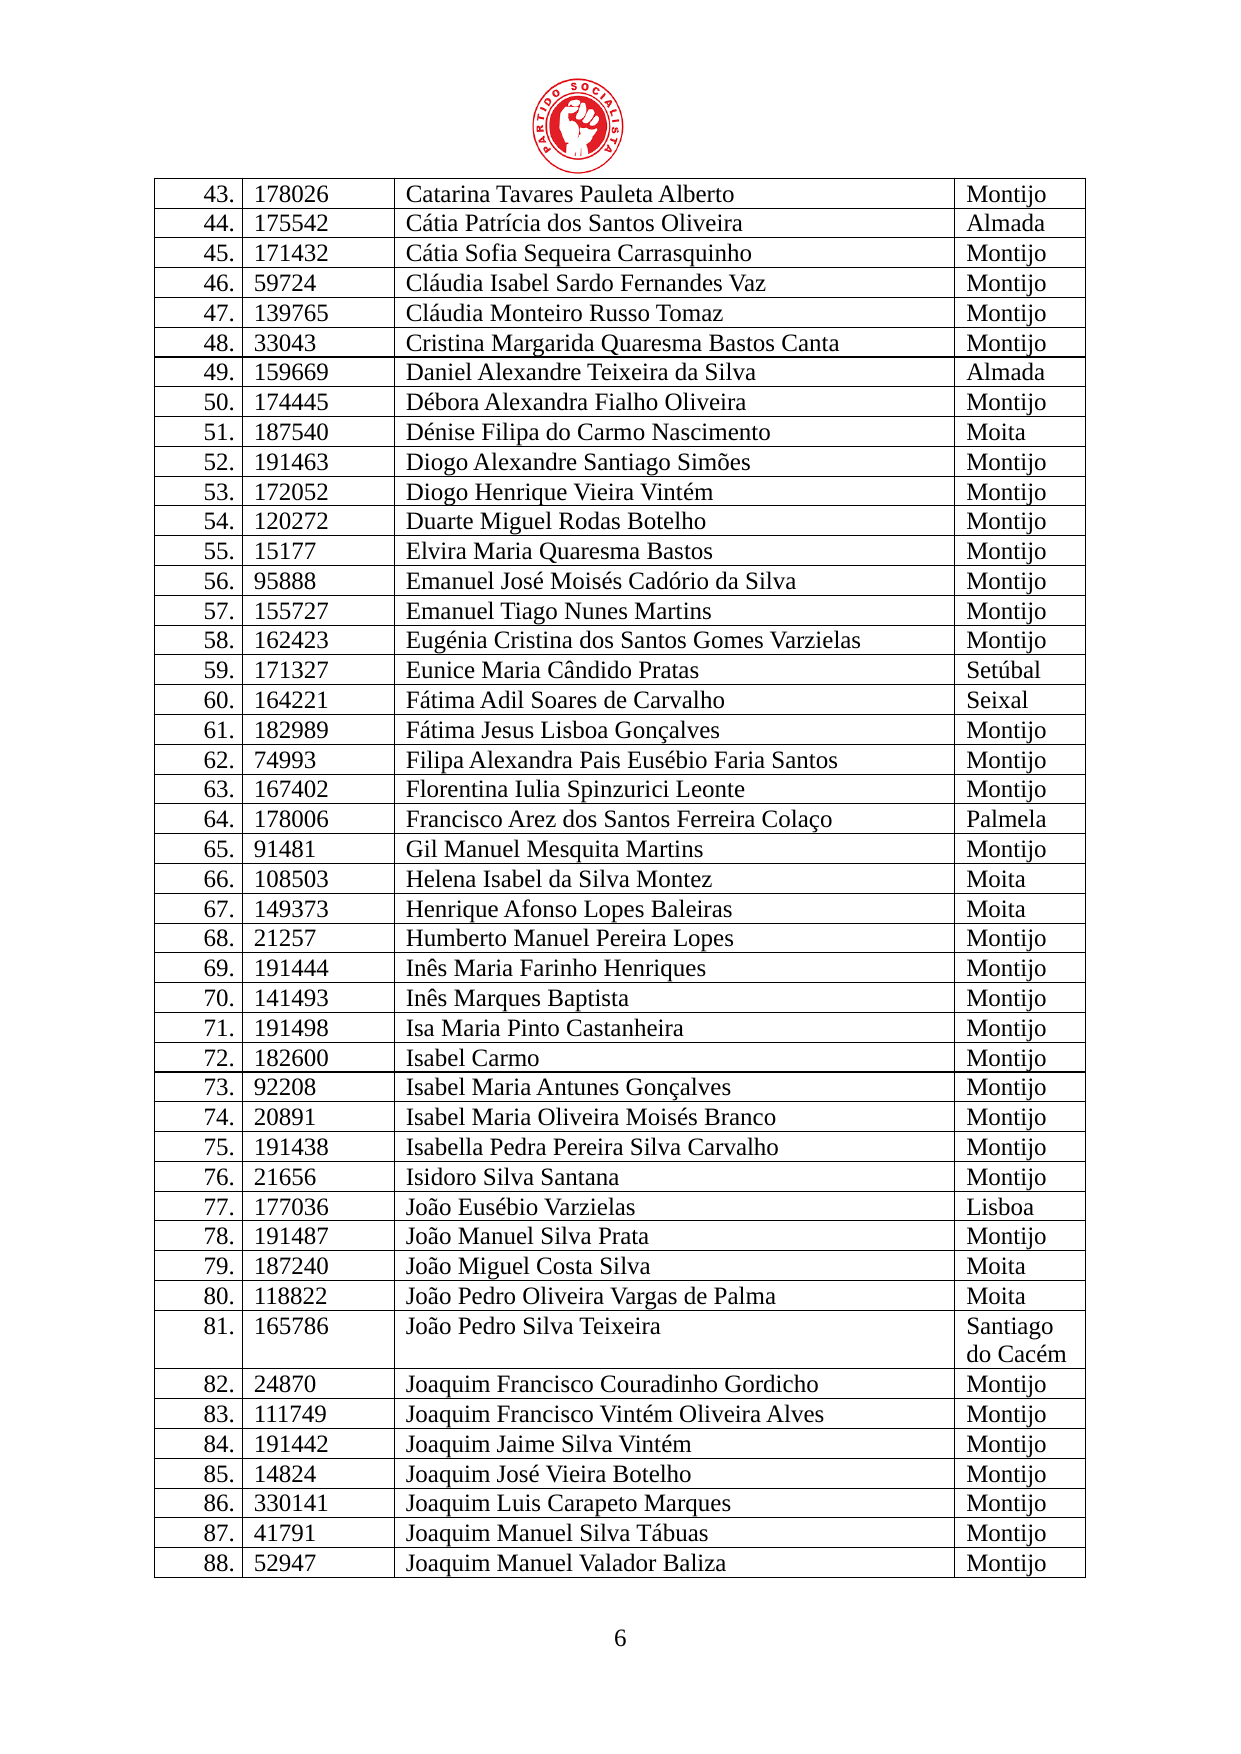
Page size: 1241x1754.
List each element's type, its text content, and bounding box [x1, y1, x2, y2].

table_cell Dénise Filipa do Carmo Nascimento [395, 417, 954, 446]
table_cell 178006 [243, 804, 394, 833]
table_cell João Manuel Silva Prata [395, 1221, 954, 1250]
table_cell 175542 [243, 209, 394, 237]
table_cell Isabel Carmo [395, 1043, 954, 1071]
table_cell 164221 [243, 685, 394, 714]
table_cell Eugénia Cristina dos Santos Gomes Varzielas [395, 626, 954, 654]
table_cell Emanuel Tiago Nunes Martins [395, 596, 954, 624]
table_cell [155, 834, 242, 863]
table_cell [155, 626, 242, 654]
table_cell [155, 1162, 242, 1191]
table_cell Montijo [955, 506, 1085, 535]
table_cell [155, 1369, 242, 1398]
table_cell Montijo [955, 387, 1085, 416]
table_cell [155, 655, 242, 684]
table_cell Almada [955, 209, 1085, 237]
table_cell [155, 1548, 242, 1577]
table_cell [155, 298, 242, 327]
table_cell 187240 [243, 1251, 394, 1280]
table_cell Almada [955, 358, 1085, 386]
table_cell [155, 1073, 242, 1101]
table_cell 118822 [243, 1281, 394, 1310]
table_cell [155, 983, 242, 1012]
table_cell 149373 [243, 894, 394, 922]
table_cell 141493 [243, 983, 394, 1012]
table_cell Montijo [955, 745, 1085, 773]
table_cell Cátia Sofia Sequeira Carrasquinho [395, 238, 954, 267]
table_cell Montijo [955, 536, 1085, 565]
table_cell 171432 [243, 238, 394, 267]
table_cell 165786 [243, 1311, 394, 1368]
table_cell [155, 1459, 242, 1487]
table_cell [155, 953, 242, 982]
table_cell 41791 [243, 1518, 394, 1547]
table_cell 120272 [243, 506, 394, 535]
table_cell [155, 328, 242, 356]
table_cell [155, 536, 242, 565]
table_cell Moita [955, 894, 1085, 922]
table_cell Isa Maria Pinto Castanheira [395, 1013, 954, 1042]
table_cell [155, 387, 242, 416]
table_cell Isabel Maria Oliveira Moisés Branco [395, 1102, 954, 1131]
table_cell Montijo [955, 953, 1085, 982]
table_cell 178026 [243, 179, 394, 207]
table_cell [155, 894, 242, 922]
table_cell Lisboa [955, 1192, 1085, 1220]
table_cell [155, 238, 242, 267]
table_cell [155, 1281, 242, 1310]
table_cell 191498 [243, 1013, 394, 1042]
table_cell 330141 [243, 1489, 394, 1517]
table_cell 167402 [243, 775, 394, 803]
table_cell [155, 1013, 242, 1042]
table_cell [155, 1132, 242, 1161]
table_cell Montijo [955, 1132, 1085, 1161]
table_cell Moita [955, 864, 1085, 893]
table_cell Montijo [955, 1518, 1085, 1547]
table_cell Diogo Alexandre Santiago Simões [395, 447, 954, 476]
table_cell [155, 1102, 242, 1131]
table_cell 155727 [243, 596, 394, 624]
table_cell 21656 [243, 1162, 394, 1191]
table_cell Setúbal [955, 655, 1085, 684]
table_cell 33043 [243, 328, 394, 356]
table_cell Filipa Alexandra Pais Eusébio Faria Santos [395, 745, 954, 773]
table_cell Isidoro Silva Santana [395, 1162, 954, 1191]
table_cell Isabella Pedra Pereira Silva Carvalho [395, 1132, 954, 1161]
table_cell Montijo [955, 626, 1085, 654]
table_cell 74993 [243, 745, 394, 773]
table_cell [155, 417, 242, 446]
table_cell Montijo [955, 983, 1085, 1012]
table_cell 92208 [243, 1073, 394, 1101]
table_cell 182989 [243, 715, 394, 744]
picture [520, 73, 720, 178]
table_cell Montijo [955, 1548, 1085, 1577]
table_cell 139765 [243, 298, 394, 327]
table_cell 162423 [243, 626, 394, 654]
table_cell Helena Isabel da Silva Montez [395, 864, 954, 893]
table_cell 191444 [243, 953, 394, 982]
table_cell [155, 1429, 242, 1458]
table_cell Joaquim Luis Carapeto Marques [395, 1489, 954, 1517]
table_cell Cátia Patrícia dos Santos Oliveira [395, 209, 954, 237]
table_cell 191487 [243, 1221, 394, 1250]
table_cell Montijo [955, 447, 1085, 476]
table_cell Montijo [955, 775, 1085, 803]
table_cell Montijo [955, 328, 1085, 356]
table_cell Montijo [955, 596, 1085, 624]
table_cell [155, 1251, 242, 1280]
table_cell [155, 596, 242, 624]
table_cell Seixal [955, 685, 1085, 714]
table_cell [155, 1221, 242, 1250]
table_cell Montijo [955, 268, 1085, 297]
table_cell [155, 685, 242, 714]
table_cell João Eusébio Varzielas [395, 1192, 954, 1220]
table_cell João Pedro Silva Teixeira [395, 1311, 954, 1368]
table_cell [155, 715, 242, 744]
table_cell Diogo Henrique Vieira Vintém [395, 477, 954, 505]
table_cell João Pedro Oliveira Vargas de Palma [395, 1281, 954, 1310]
table_cell [155, 864, 242, 893]
table_cell Fátima Adil Soares de Carvalho [395, 685, 954, 714]
table_cell Humberto Manuel Pereira Lopes [395, 924, 954, 952]
table_cell 95888 [243, 566, 394, 595]
table_cell [155, 566, 242, 595]
table_cell Montijo [955, 1399, 1085, 1428]
table_cell Montijo [955, 477, 1085, 505]
table_cell Joaquim Manuel Silva Tábuas [395, 1518, 954, 1547]
table_cell [155, 477, 242, 505]
table_cell Palmela [955, 804, 1085, 833]
table_cell Joaquim Francisco Vintém Oliveira Alves [395, 1399, 954, 1428]
table_cell Joaquim Manuel Valador Baliza [395, 1548, 954, 1577]
table_cell Montijo [955, 834, 1085, 863]
table_cell 108503 [243, 864, 394, 893]
table_cell Joaquim Francisco Couradinho Gordicho [395, 1369, 954, 1398]
table_cell [155, 358, 242, 386]
table_cell Montijo [955, 1162, 1085, 1191]
table_cell Montijo [955, 1221, 1085, 1250]
table_cell Moita [955, 1281, 1085, 1310]
table_cell Inês Marques Baptista [395, 983, 954, 1012]
table_cell Gil Manuel Mesquita Martins [395, 834, 954, 863]
table_cell [155, 1043, 242, 1071]
table_cell Joaquim José Vieira Botelho [395, 1459, 954, 1487]
table_cell 159669 [243, 358, 394, 386]
table_cell 174445 [243, 387, 394, 416]
table_cell [155, 506, 242, 535]
table_cell [155, 924, 242, 952]
table_cell Débora Alexandra Fialho Oliveira [395, 387, 954, 416]
table_cell Montijo [955, 179, 1085, 207]
table_cell [155, 775, 242, 803]
table_cell Inês Maria Farinho Henriques [395, 953, 954, 982]
table_cell Montijo [955, 1429, 1085, 1458]
table_cell Montijo [955, 715, 1085, 744]
table_cell Montijo [955, 566, 1085, 595]
table_cell [155, 268, 242, 297]
table_cell Montijo [955, 1369, 1085, 1398]
table_cell Montijo [955, 238, 1085, 267]
table_cell Eunice Maria Cândido Pratas [395, 655, 954, 684]
table_cell Santiago do Cacém [955, 1311, 1085, 1368]
table_cell [155, 745, 242, 773]
table_cell 21257 [243, 924, 394, 952]
table_cell Daniel Alexandre Teixeira da Silva [395, 358, 954, 386]
table_cell Montijo [955, 1013, 1085, 1042]
table_cell [155, 1192, 242, 1220]
table_cell Montijo [955, 1073, 1085, 1101]
table_cell Isabel Maria Antunes Gonçalves [395, 1073, 954, 1101]
table_cell Montijo [955, 924, 1085, 952]
table_cell Francisco Arez dos Santos Ferreira Colaço [395, 804, 954, 833]
table_cell Moita [955, 417, 1085, 446]
table_cell [155, 1489, 242, 1517]
table_cell 191438 [243, 1132, 394, 1161]
table_cell Henrique Afonso Lopes Baleiras [395, 894, 954, 922]
table_cell [155, 1518, 242, 1547]
table_cell [155, 804, 242, 833]
table_cell 182600 [243, 1043, 394, 1071]
table_cell 15177 [243, 536, 394, 565]
table_cell 111749 [243, 1399, 394, 1428]
table_cell Florentina Iulia Spinzurici Leonte [395, 775, 954, 803]
table_cell Montijo [955, 1102, 1085, 1131]
table_cell [155, 179, 242, 207]
table_cell João Miguel Costa Silva [395, 1251, 954, 1280]
table_cell 191442 [243, 1429, 394, 1458]
table_cell 14824 [243, 1459, 394, 1487]
table_cell Catarina Tavares Pauleta Alberto [395, 179, 954, 207]
table_cell Fátima Jesus Lisboa Gonçalves [395, 715, 954, 744]
table_cell Duarte Miguel Rodas Botelho [395, 506, 954, 535]
table_cell 191463 [243, 447, 394, 476]
table_cell 177036 [243, 1192, 394, 1220]
table_cell 20891 [243, 1102, 394, 1131]
table_cell Montijo [955, 1459, 1085, 1487]
table_cell [155, 1399, 242, 1428]
table_cell [155, 447, 242, 476]
table_cell 52947 [243, 1548, 394, 1577]
table_cell Cristina Margarida Quaresma Bastos Canta [395, 328, 954, 356]
table_cell 59724 [243, 268, 394, 297]
table_cell [155, 1311, 242, 1368]
table_cell [155, 209, 242, 237]
table_cell Elvira Maria Quaresma Bastos [395, 536, 954, 565]
table_cell Cláudia Isabel Sardo Fernandes Vaz [395, 268, 954, 297]
table_cell 24870 [243, 1369, 394, 1398]
table_cell 171327 [243, 655, 394, 684]
table_cell 91481 [243, 834, 394, 863]
table_cell Moita [955, 1251, 1085, 1280]
table_cell 172052 [243, 477, 394, 505]
table_cell Emanuel José Moisés Cadório da Silva [395, 566, 954, 595]
table_cell Montijo [955, 298, 1085, 327]
table_cell Montijo [955, 1043, 1085, 1071]
table_cell Cláudia Monteiro Russo Tomaz [395, 298, 954, 327]
table_cell Joaquim Jaime Silva Vintém [395, 1429, 954, 1458]
table_cell Montijo [955, 1489, 1085, 1517]
table_cell 187540 [243, 417, 394, 446]
